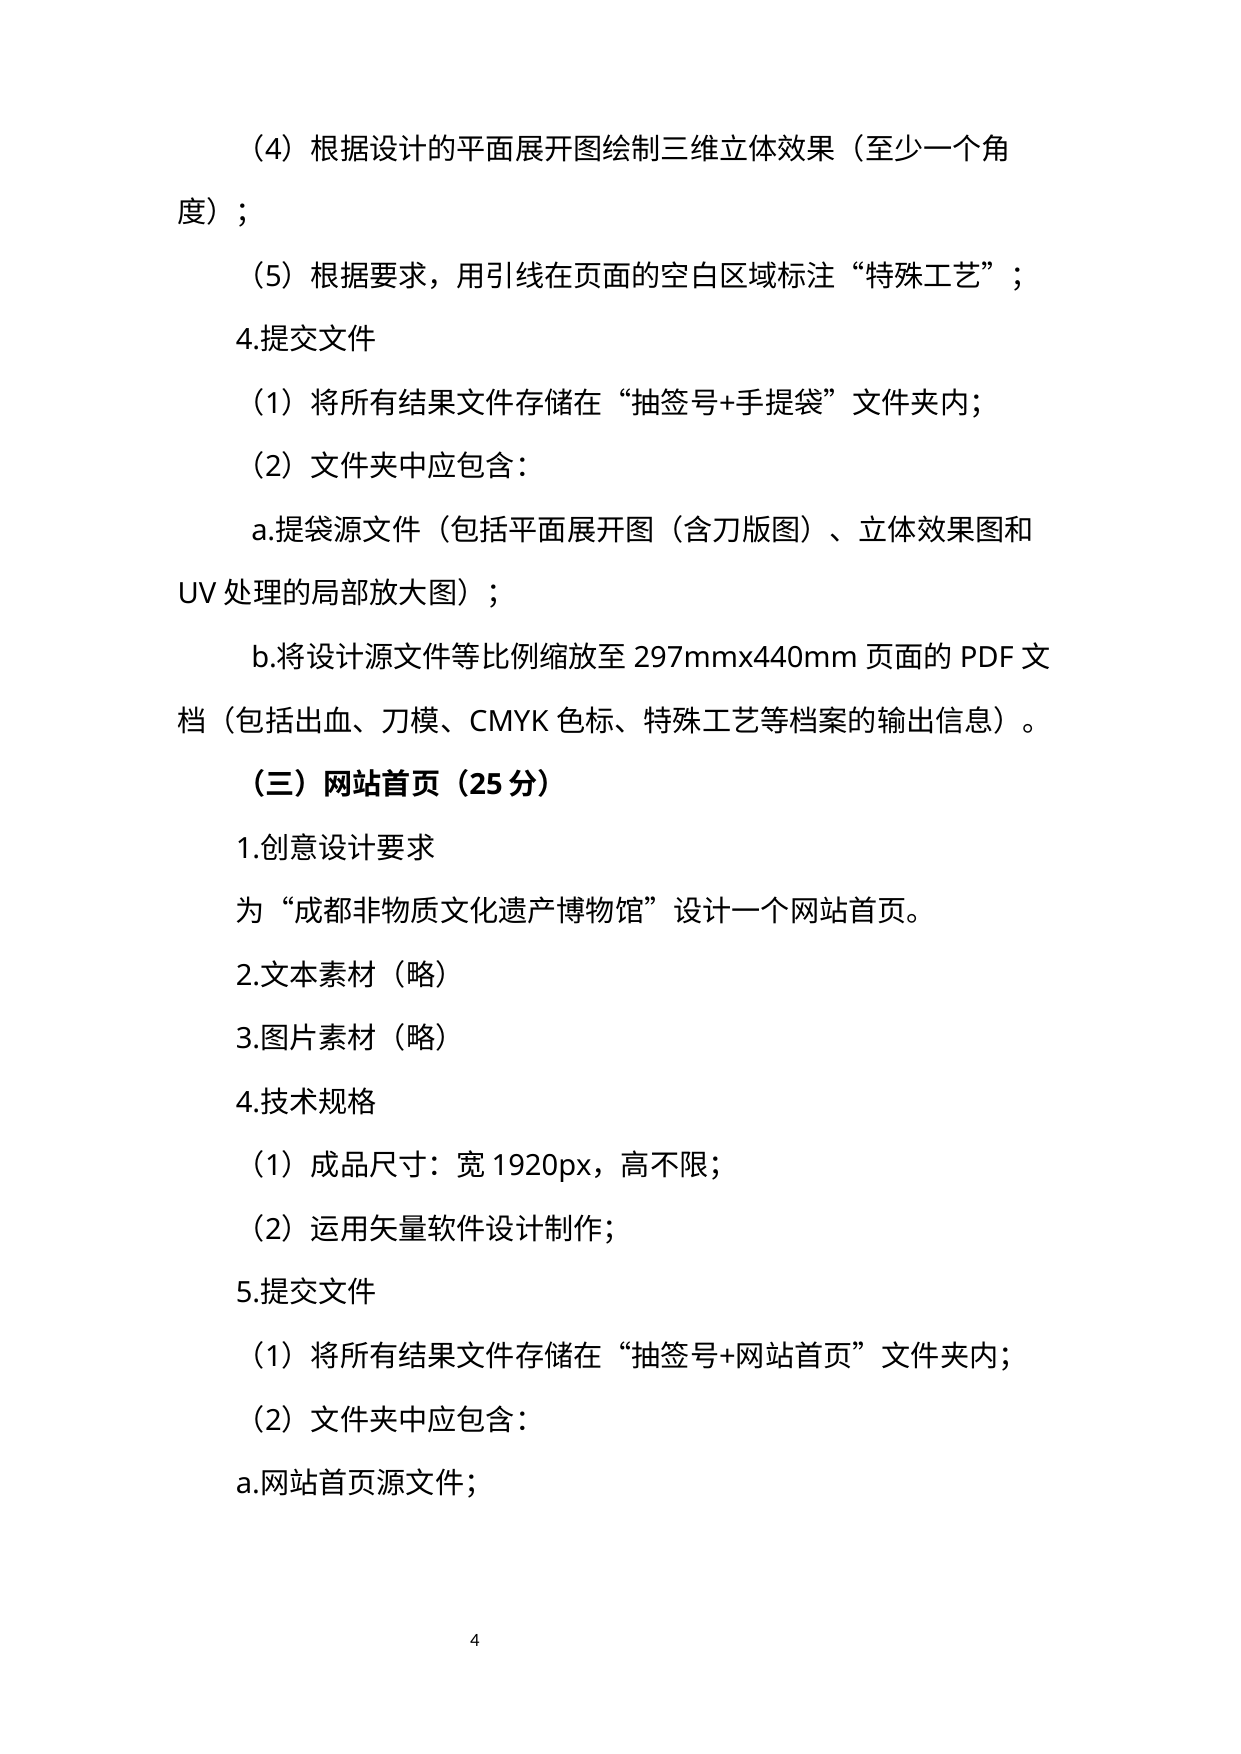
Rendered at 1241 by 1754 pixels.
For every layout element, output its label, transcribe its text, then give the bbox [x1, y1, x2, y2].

text （4）根据设计的平面展开图绘制三维立体效果（至少一个角度）； [177, 125, 1063, 231]
text （2）运用矢量软件设计制作； [177, 1205, 1063, 1248]
text b.将设计源文件等比例缩放至 297mmx440mm 页面的 PDF 文档（包括出血、刀模、CMYK 色标、特殊工艺等档案的输出信息）。 [177, 634, 1063, 739]
text 为“成都非物质文化遗产博物馆”设计一个网站首页。 [177, 888, 1063, 930]
text （1）将所有结果文件存储在“抽签号+网站首页”文件夹内； [177, 1332, 1063, 1375]
text （2）文件夹中应包含： [177, 443, 1063, 485]
text （1）成品尺寸：宽1920px，高不限； [177, 1142, 1063, 1184]
text 4.技术规格 [177, 1078, 1063, 1121]
text 4.提交文件 [177, 316, 1063, 358]
text 3.图片素材（略） [177, 1015, 1063, 1057]
text （2）文件夹中应包含： [177, 1396, 1063, 1438]
text a.网站首页源文件； [177, 1459, 1063, 1502]
text （1）将所有结果文件存储在“抽签号+手提袋”文件夹内； [177, 379, 1063, 422]
text 1.创意设计要求 [177, 824, 1063, 867]
text 2.文本素材（略） [177, 951, 1063, 994]
text （5）根据要求，用引线在页面的空白区域标注“特殊工艺”； [177, 252, 1063, 295]
text （三）网站首页（25分） [177, 761, 1063, 803]
text a.提袋源文件（包括平面展开图（含刀版图）、立体效果图和 UV 处理的局部放大图）； [177, 507, 1063, 612]
text 5.提交文件 [177, 1269, 1063, 1311]
